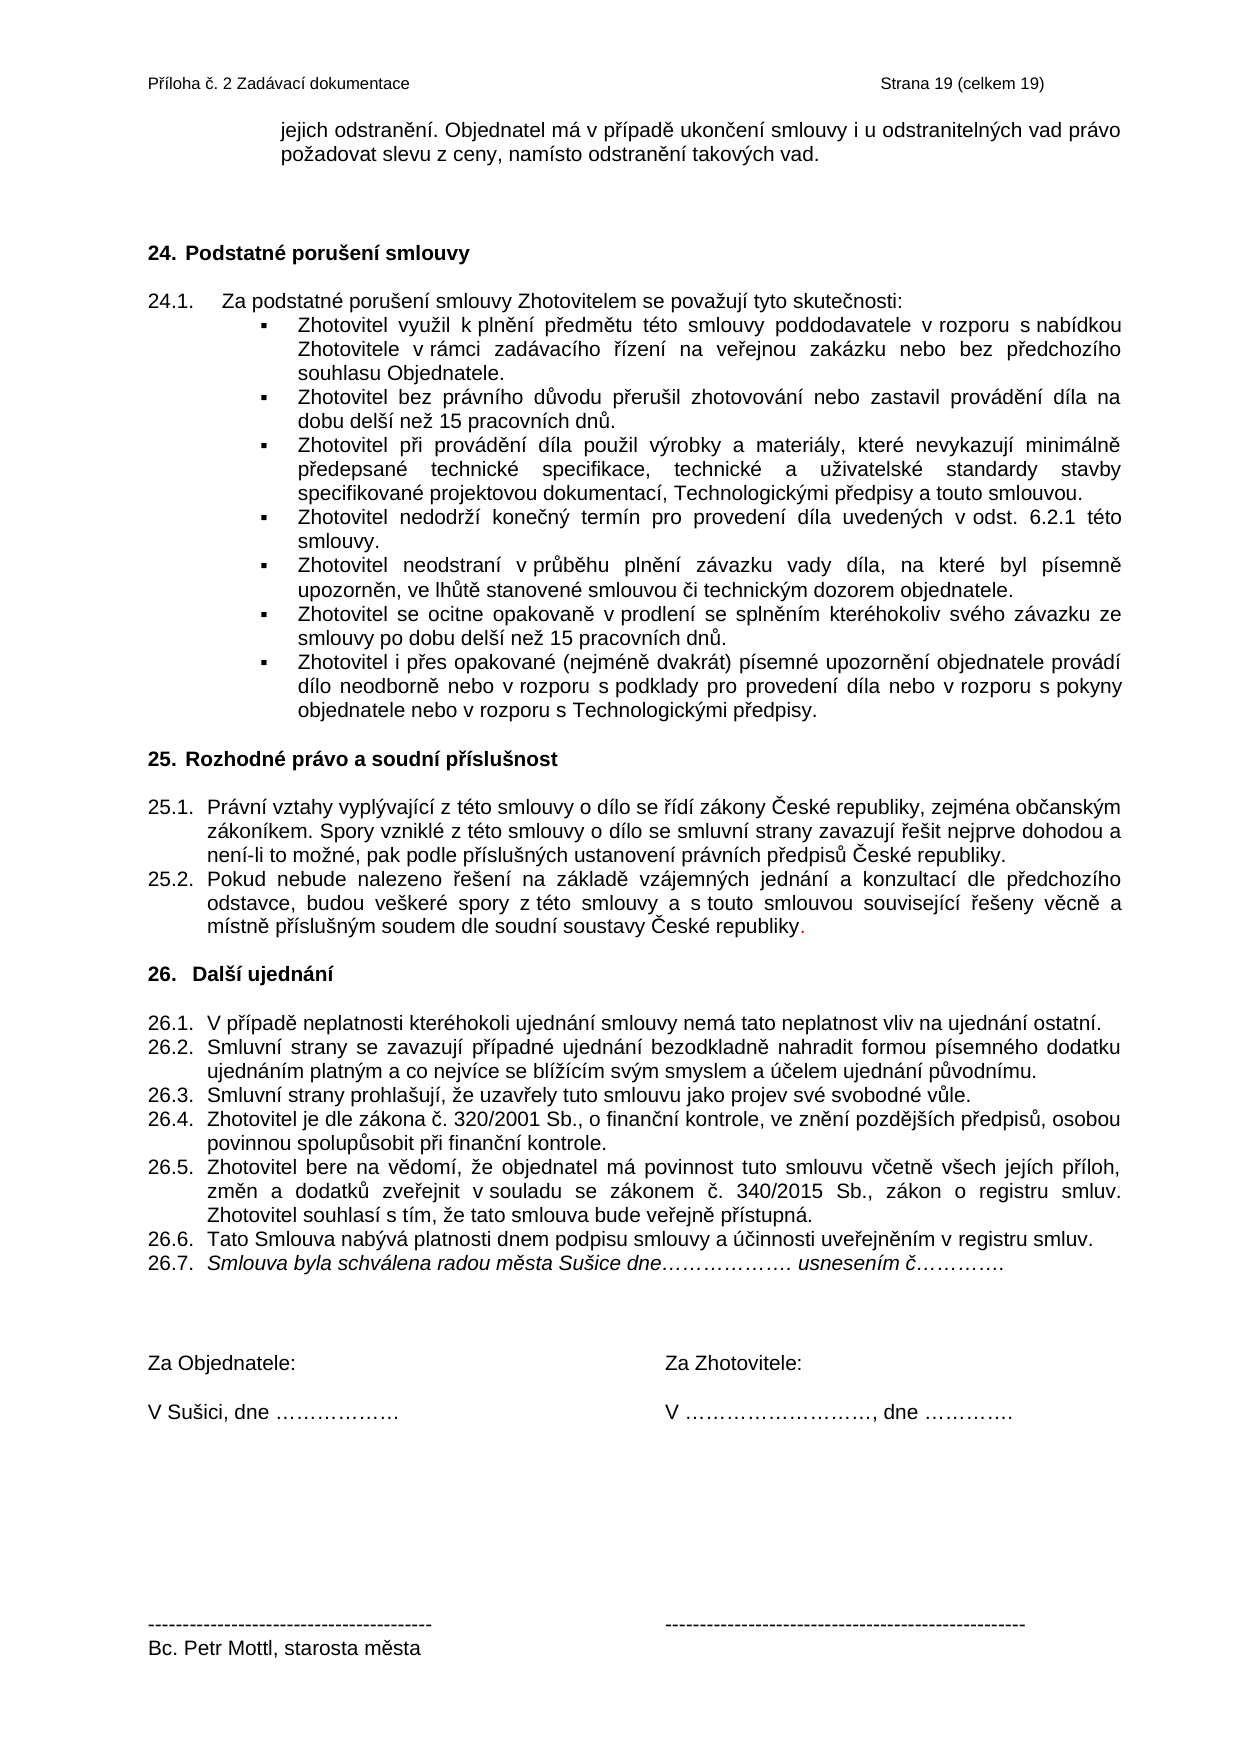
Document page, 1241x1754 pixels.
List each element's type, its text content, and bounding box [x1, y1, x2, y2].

list Zhotovitel i přes opakované (nejméně dvakrát) písemné upozornění objednatele provádí dílo neodborně nebo v rozporu s podklady pro provedení díla nebo v rozporu s pokyny objednatele nebo v rozporu s Technologickými předpisy. [260, 649, 1122, 722]
text ----------------------------------------- ---------------------------------------------------- [148, 1611, 1122, 1636]
list Smluvní strany se zavazují případné ujednání bezodkladně nahradit formou písemného dodatku ujednáním platným a co nejvíce se blížícím svým smyslem a účelem ujednání původnímu. [148, 1035, 1122, 1083]
list Zhotovitel je dle zákona č. 320/2001 Sb., o finanční kontrole, ve znění pozdějších předpisů, osobou povinnou spolupůsobit při finanční kontrole. [148, 1107, 1122, 1155]
text 25.2. Pokud nebude nalezeno řešení na základě vzájemných jednání a konzultací dle předchozího odstavce, budou veškeré spory z této smlouvy a s touto smlouvou související řešeny věcně a místně příslušným soudem dle soudní soustavy České republiky. [148, 866, 1122, 938]
list Zhotovitel bez právního důvodu přerušil zhotovování nebo zastavil provádění díla na dobu delší než 15 pracovních dnů. [260, 385, 1122, 433]
list Další ujednání [148, 962, 1122, 986]
list Podstatné porušení smlouvy [148, 241, 1122, 265]
text V Sušici, dne ……………… V ………………………, dne …………. [148, 1400, 1122, 1424]
list Smlouva byla schválena radou města Sušice dne………………. usnesením č…………. [148, 1251, 1122, 1275]
list Smluvní strany prohlašují, že uzavřely tuto smlouvu jako projev své svobodné vůle. [148, 1083, 1122, 1107]
list Za podstatné porušení smlouvy Zhotovitelem se považují tyto skutečnosti: [148, 289, 1122, 313]
text Za Objednatele: Za Zhotovitele: [148, 1350, 1122, 1375]
list Zhotovitel bere na vědomí, že objednatel má povinnost tuto smlouvu včetně všech jejích příloh, změn a dodatků zveřejnit v souladu se zákonem č. 340/2015 Sb., zákon o registru smluv. Zhotovitel souhlasí s tím, že tato smlouva bude veřejně přístupná. [148, 1155, 1122, 1227]
text Bc. Petr Mottl, starosta města [148, 1636, 1122, 1660]
list Zhotovitel neodstraní v průběhu plnění závazku vady díla, na které byl písemně upozorněn, ve lhůtě stanovené smlouvou či technickým dozorem objednatele. [260, 553, 1122, 601]
list Rozhodné právo a soudní příslušnost [148, 747, 1122, 771]
list Zhotovitel při provádění díla použil výrobky a materiály, které nevykazují minimálně předepsané technické specifikace, technické a uživatelské standardy stavby specifikované projektovou dokumentací, Technologickými předpisy a touto smlouvou. [260, 433, 1122, 505]
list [207, 118, 1122, 166]
list Tato Smlouva nabývá platnosti dnem podpisu smlouvy a účinnosti uveřejněním v registru smluv. [148, 1227, 1122, 1251]
text 25.1. Právní vztahy vyplývající z této smlouvy o dílo se řídí zákony České republiky, zejména občanským zákoníkem. Spory vzniklé z této smlouvy o dílo se smluvní strany zavazují řešit nejprve dohodou a není-li to možné, pak podle příslušných ustanovení právních předpisů České republiky. [148, 794, 1122, 866]
list V případě neplatnosti kteréhokoli ujednání smlouvy nemá tato neplatnost vliv na ujednání ostatní. [148, 1011, 1122, 1035]
list Zhotovitel nedodrží konečný termín pro provedení díla uvedených v odst. 6.2.1 této smlouvy. [260, 505, 1122, 553]
list Zhotovitel využil k plnění předmětu této smlouvy poddodavatele v rozporu s nabídkou Zhotovitele v rámci zadávacího řízení na veřejnou zakázku nebo bez předchozího souhlasu Objednatele. [260, 313, 1122, 385]
list Zhotovitel se ocitne opakovaně v prodlení se splněním kteréhokoliv svého závazku ze smlouvy po dobu delší než 15 pracovních dnů. [260, 601, 1122, 649]
